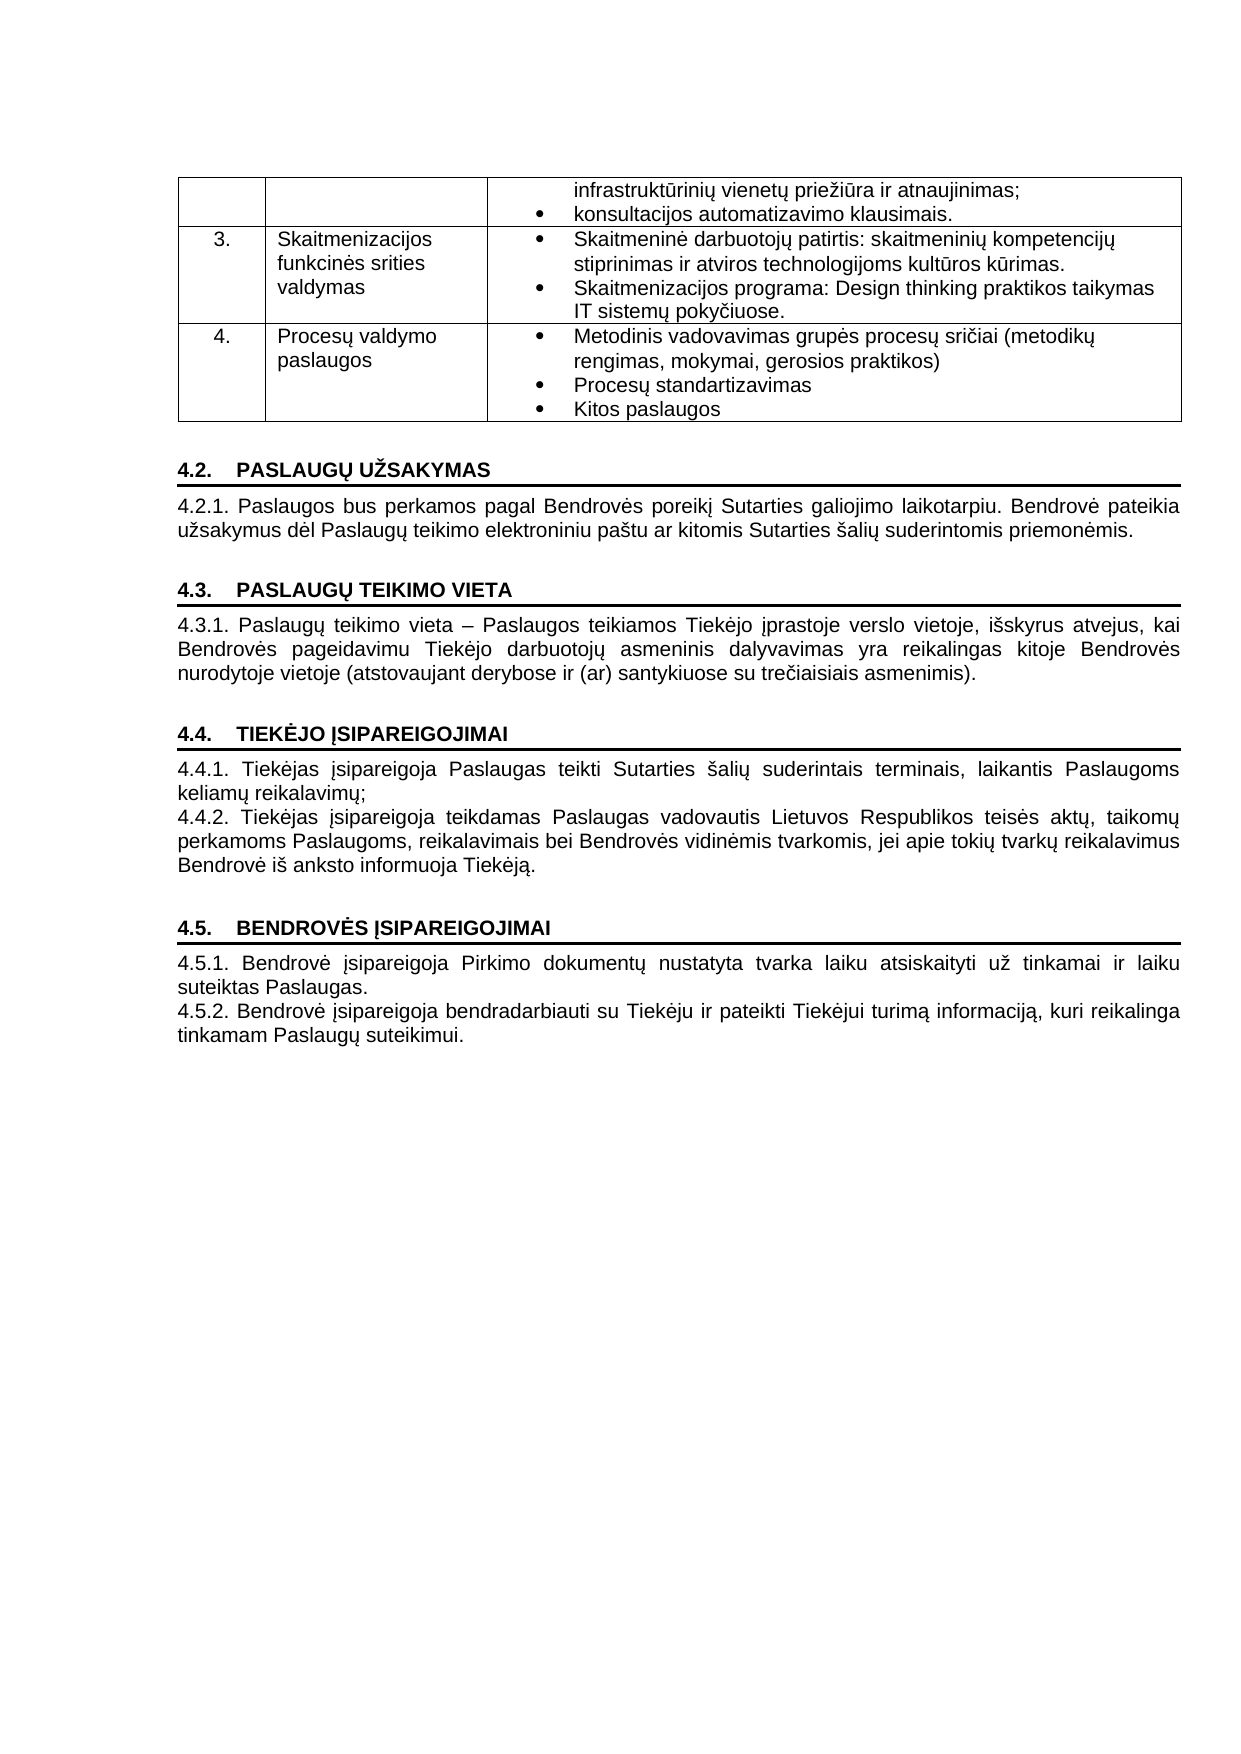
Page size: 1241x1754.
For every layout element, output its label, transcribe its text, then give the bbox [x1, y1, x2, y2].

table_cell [488, 178, 1181, 226]
table_cell Skaitmeninė darbuotojų patirtis: skaitmeninių kompetencijų stiprinimas​ ir atviros technologijoms kultūros kūrimas. Skaitmenizacijos programa: Design thinking praktikos taikymas IT sistemų pokyčiuose. [488, 227, 1181, 323]
list 4.2.1. Paslaugos bus perkamos pagal Bendrovės poreikį Sutarties galiojimo laikotarpiu. Bendrovė pateikia užsakymus dėl Paslaugų teikimo elektroniniu paštu ar kitomis Sutarties šalių suderintomis priemonėmis. [177, 493, 1181, 541]
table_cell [266, 178, 487, 226]
table_cell 4. [179, 324, 265, 421]
list 4.4.1. Tiekėjas įsipareigoja Paslaugas teikti Sutarties šalių suderintais terminais, laikantis Paslaugoms keliamų reikalavimų; [177, 757, 1181, 805]
list 4.4.2. Tiekėjas įsipareigoja teikdamas Paslaugas vadovautis Lietuvos Respublikos teisės aktų, taikomų perkamoms Paslaugoms, reikalavimais bei Bendrovės vidinėmis tvarkomis, jei apie tokių tvarkų reikalavimus Bendrovė iš anksto informuoja Tiekėją. [177, 805, 1181, 877]
table_cell Metodinis vadovavimas grupės procesų sričiai (metodikų rengimas, mokymai, gerosios praktikos) Procesų standartizavimas Kitos paslaugos [488, 324, 1181, 421]
table_cell Skaitmenizacijos funkcinės srities valdymas [266, 227, 487, 323]
list PASLAUGŲ TEIKIMO VIETA [177, 578, 1181, 604]
table_cell Procesų valdymo paslaugos [266, 324, 487, 421]
table_cell 3. [179, 227, 265, 323]
list PASLAUGŲ UŽSAKYMAS [177, 458, 1181, 484]
list TIEKĖJO ĮSIPAREIGOJIMAI [177, 722, 1181, 748]
list 4.5.2. Bendrovė įsipareigoja bendradarbiauti su Tiekėju ir pateikti Tiekėjui turimą informaciją, kuri reikalinga tinkamam Paslaugų suteikimui. [177, 999, 1181, 1047]
list 4.3.1. Paslaugų teikimo vieta – Paslaugos teikiamos Tiekėjo įprastoje verslo vietoje, išskyrus atvejus, kai Bendrovės pageidavimu Tiekėjo darbuotojų asmeninis dalyvavimas yra reikalingas kitoje Bendrovės nurodytoje vietoje (atstovaujant derybose ir (ar) santykiuose su trečiaisiais asmenimis). [177, 613, 1181, 685]
table_cell 2. [179, 178, 265, 226]
list BENDROVĖS ĮSIPAREIGOJIMAI [177, 916, 1181, 942]
list 4.5.1. Bendrovė įsipareigoja Pirkimo dokumentų nustatyta tvarka laiku atsiskaityti už tinkamai ir laiku suteiktas Paslaugas. [177, 951, 1181, 999]
